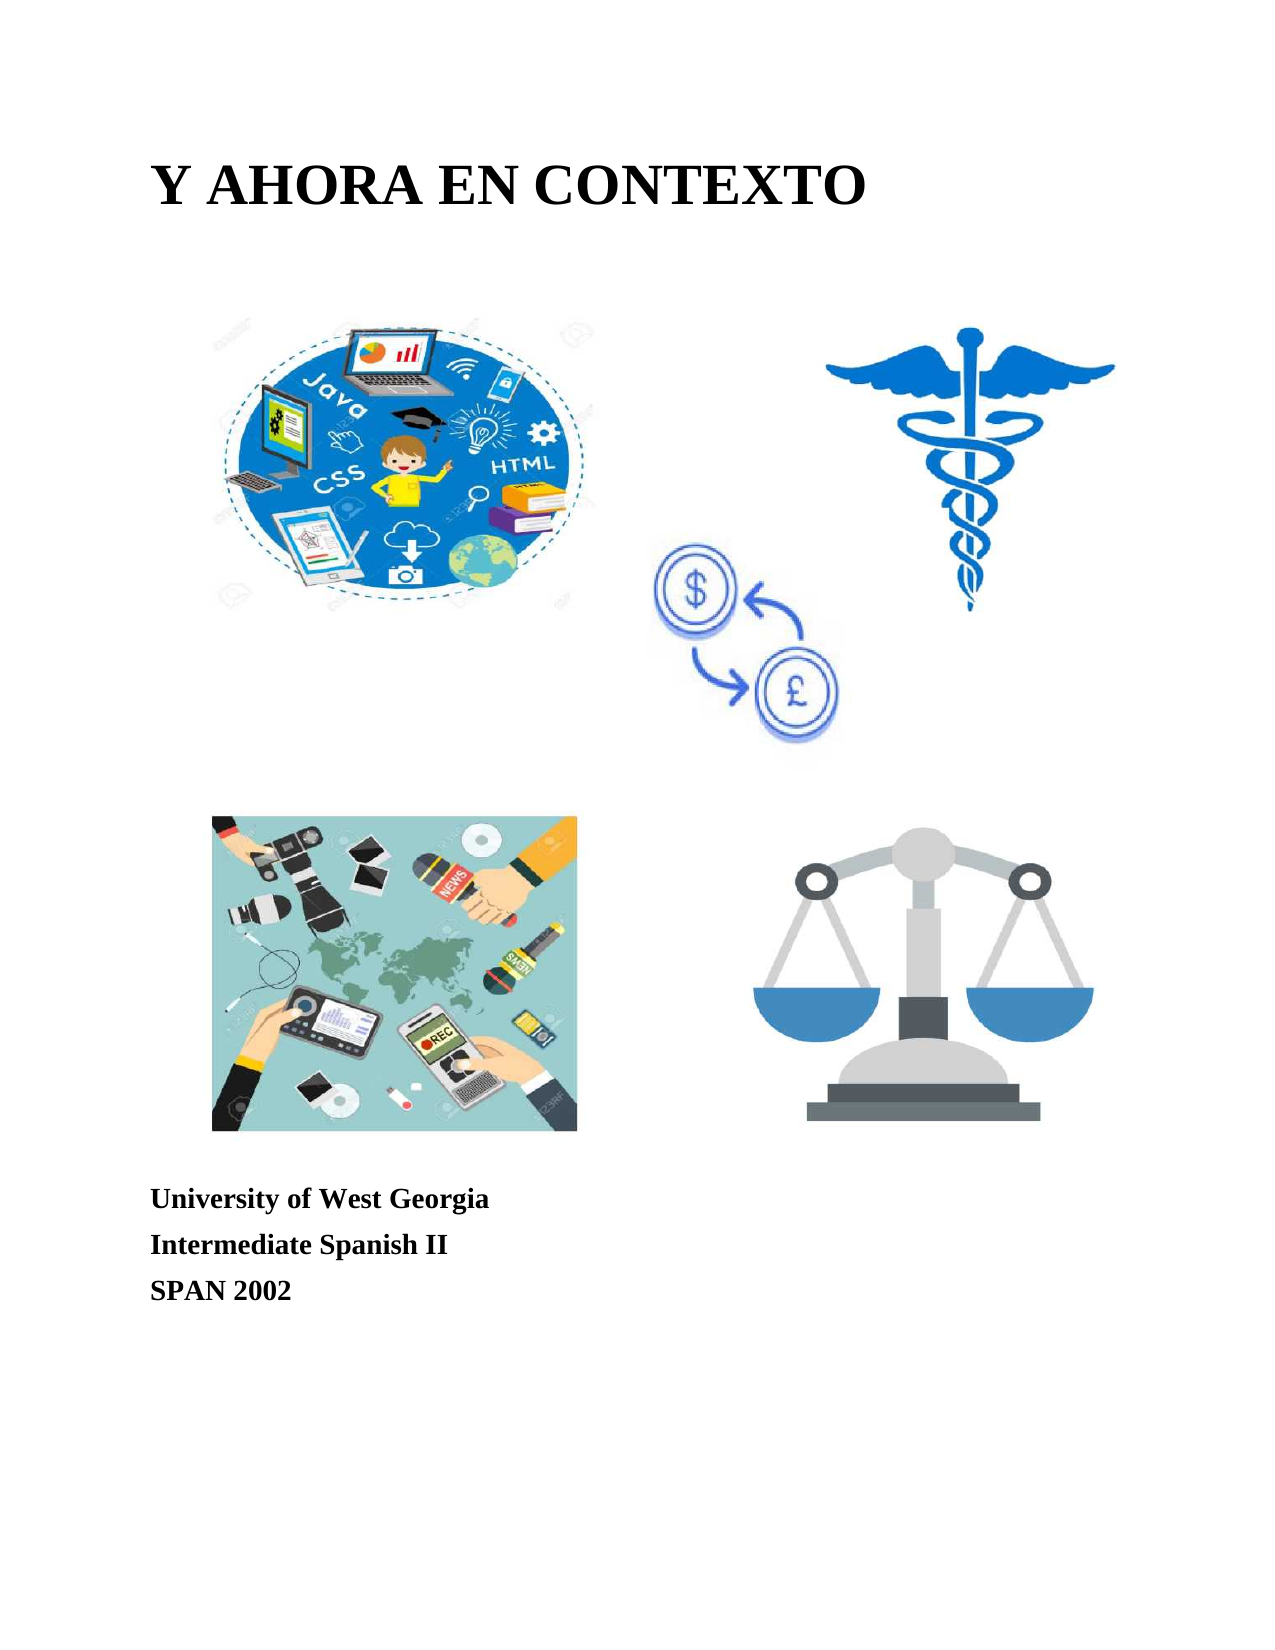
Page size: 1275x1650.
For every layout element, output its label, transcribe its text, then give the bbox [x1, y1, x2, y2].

text Intermediate Spanish II [150, 1227, 1125, 1261]
picture [150, 229, 1125, 1169]
text University of West Georgia [150, 1181, 1125, 1215]
text SPAN 2002 [150, 1273, 1125, 1307]
subtitle Y AHORA EN CONTEXTO [150, 150, 1125, 217]
